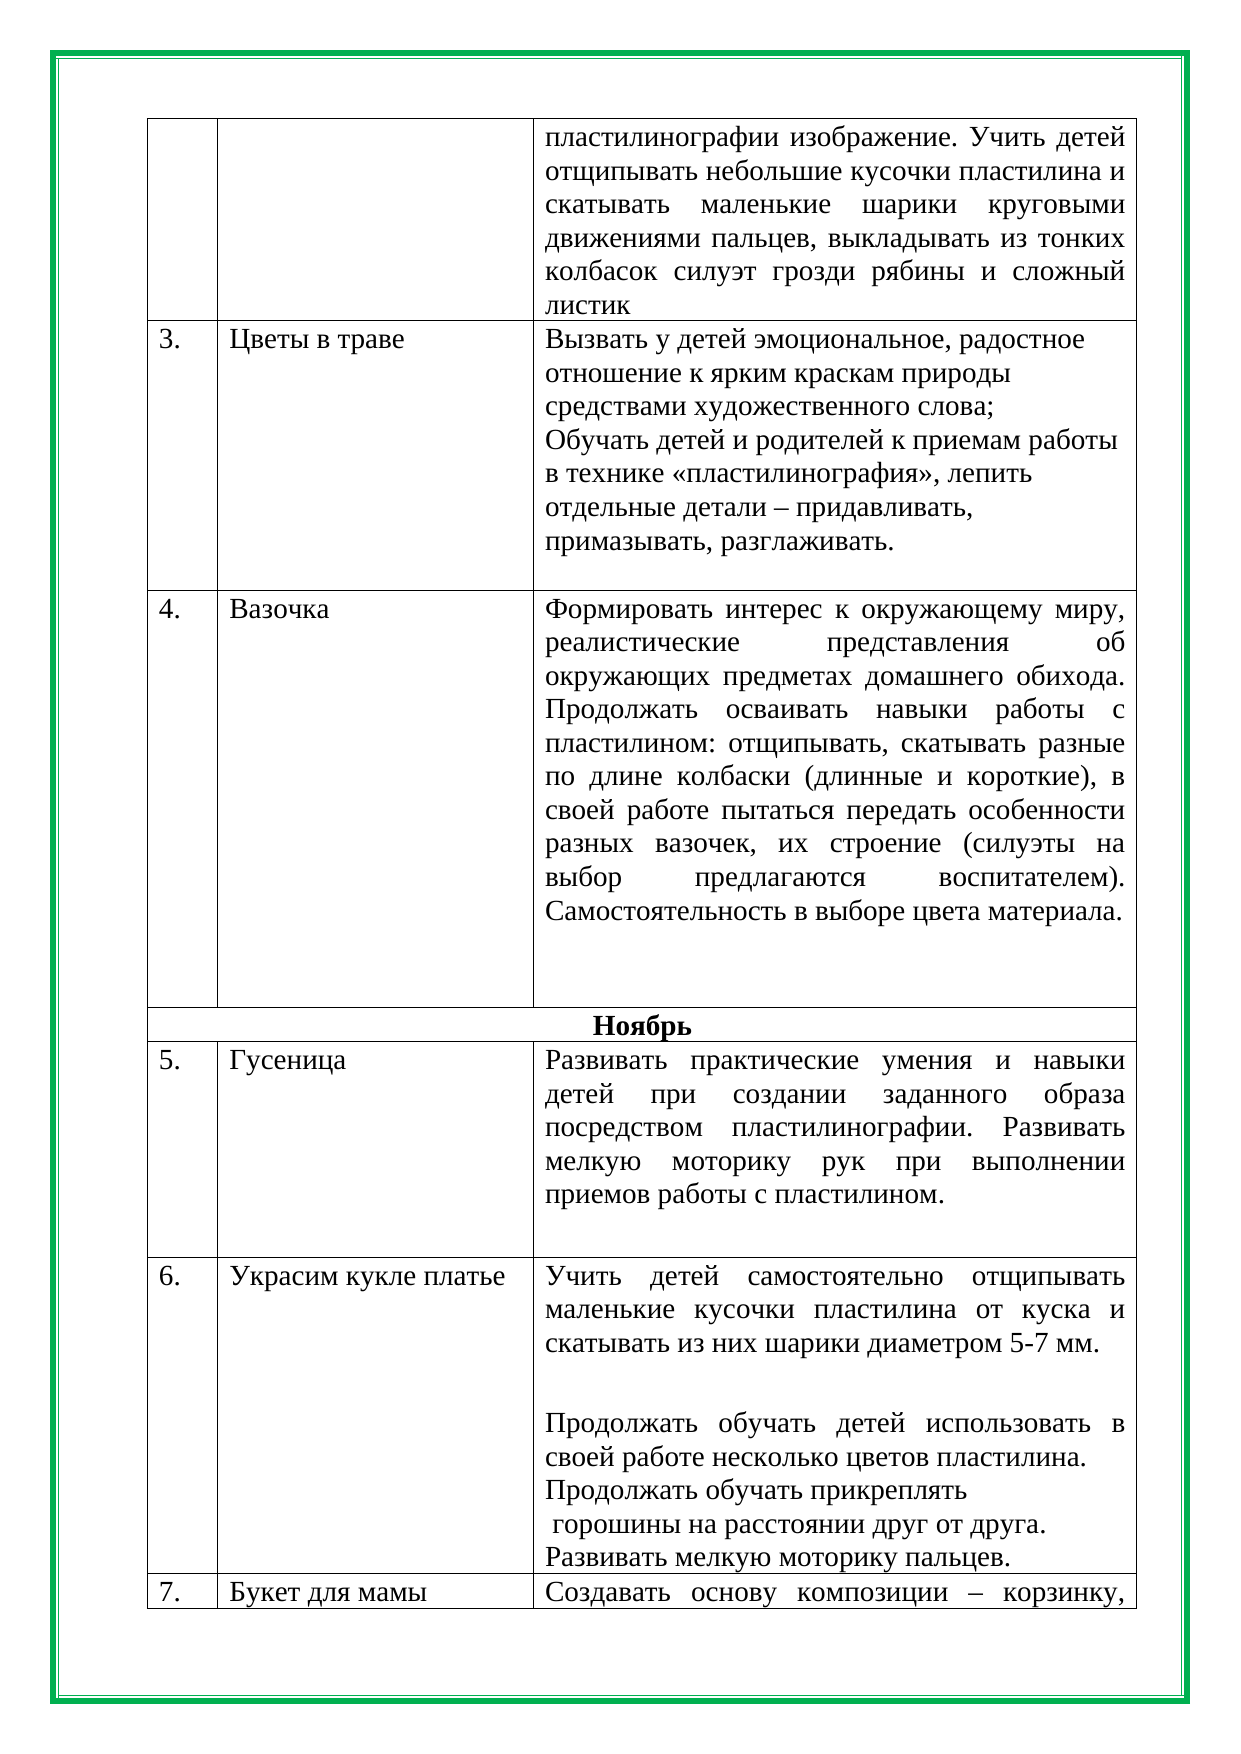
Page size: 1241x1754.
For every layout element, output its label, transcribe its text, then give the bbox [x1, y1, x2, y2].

table_cell Вызвать у детей эмоциональное, радостное отношение к ярким краскам природы средствами художественного слова; Обучать детей и родителей к приемам работы в технике «пластилинография», лепить отдельные детали – придавливать, примазывать, разглаживать. [534, 457, 1136, 725]
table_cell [534, 1393, 1136, 1608]
table_cell Развивать практические умения и навыки детей при создании заданного образа посредством пластилинографии. Развивать мелкую моторику рук при выполнении приемов работы с пластилином. [534, 1178, 1136, 1392]
table_cell [148, 726, 217, 1142]
table_cell 1. [148, 119, 217, 186]
table_cell Цветы в траве [218, 457, 533, 725]
table_cell Развивать у детей эстетическое восприятие природы и учить передавать посредством пластилинографии изображение. Учить детей отщипывать небольшие кусочки пластилина и скатывать маленькие шарики круговыми движениями пальцев, выкладывать из тонких колбасок силуэт грозди рябины и сложный листик [534, 187, 1136, 456]
table_cell Вазочка [218, 726, 533, 1142]
table_cell [148, 1178, 217, 1392]
table_cell [148, 457, 217, 725]
table_cell Ноябрь [148, 1143, 1136, 1176]
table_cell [218, 119, 533, 186]
table_cell 2. [148, 187, 217, 456]
table_cell [148, 1393, 217, 1608]
table_cell Гроздья рябины [218, 187, 533, 456]
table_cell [218, 1393, 533, 1608]
table_cell Формировать интерес к окружающему миру, реалистические представления об окружающих предметах домашнего обихода. Продолжать осваивать навыки работы с пластилином: отщипывать, скатывать разные по длине колбаски (длинные и короткие), в своей работе пытаться передать особенности разных вазочек, их строение (силуэты на выбор предлагаются воспитателем). Самостоятельность в выборе цвета материала. [534, 726, 1136, 1142]
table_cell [534, 119, 1136, 186]
table_cell Гусеница [218, 1178, 533, 1392]
